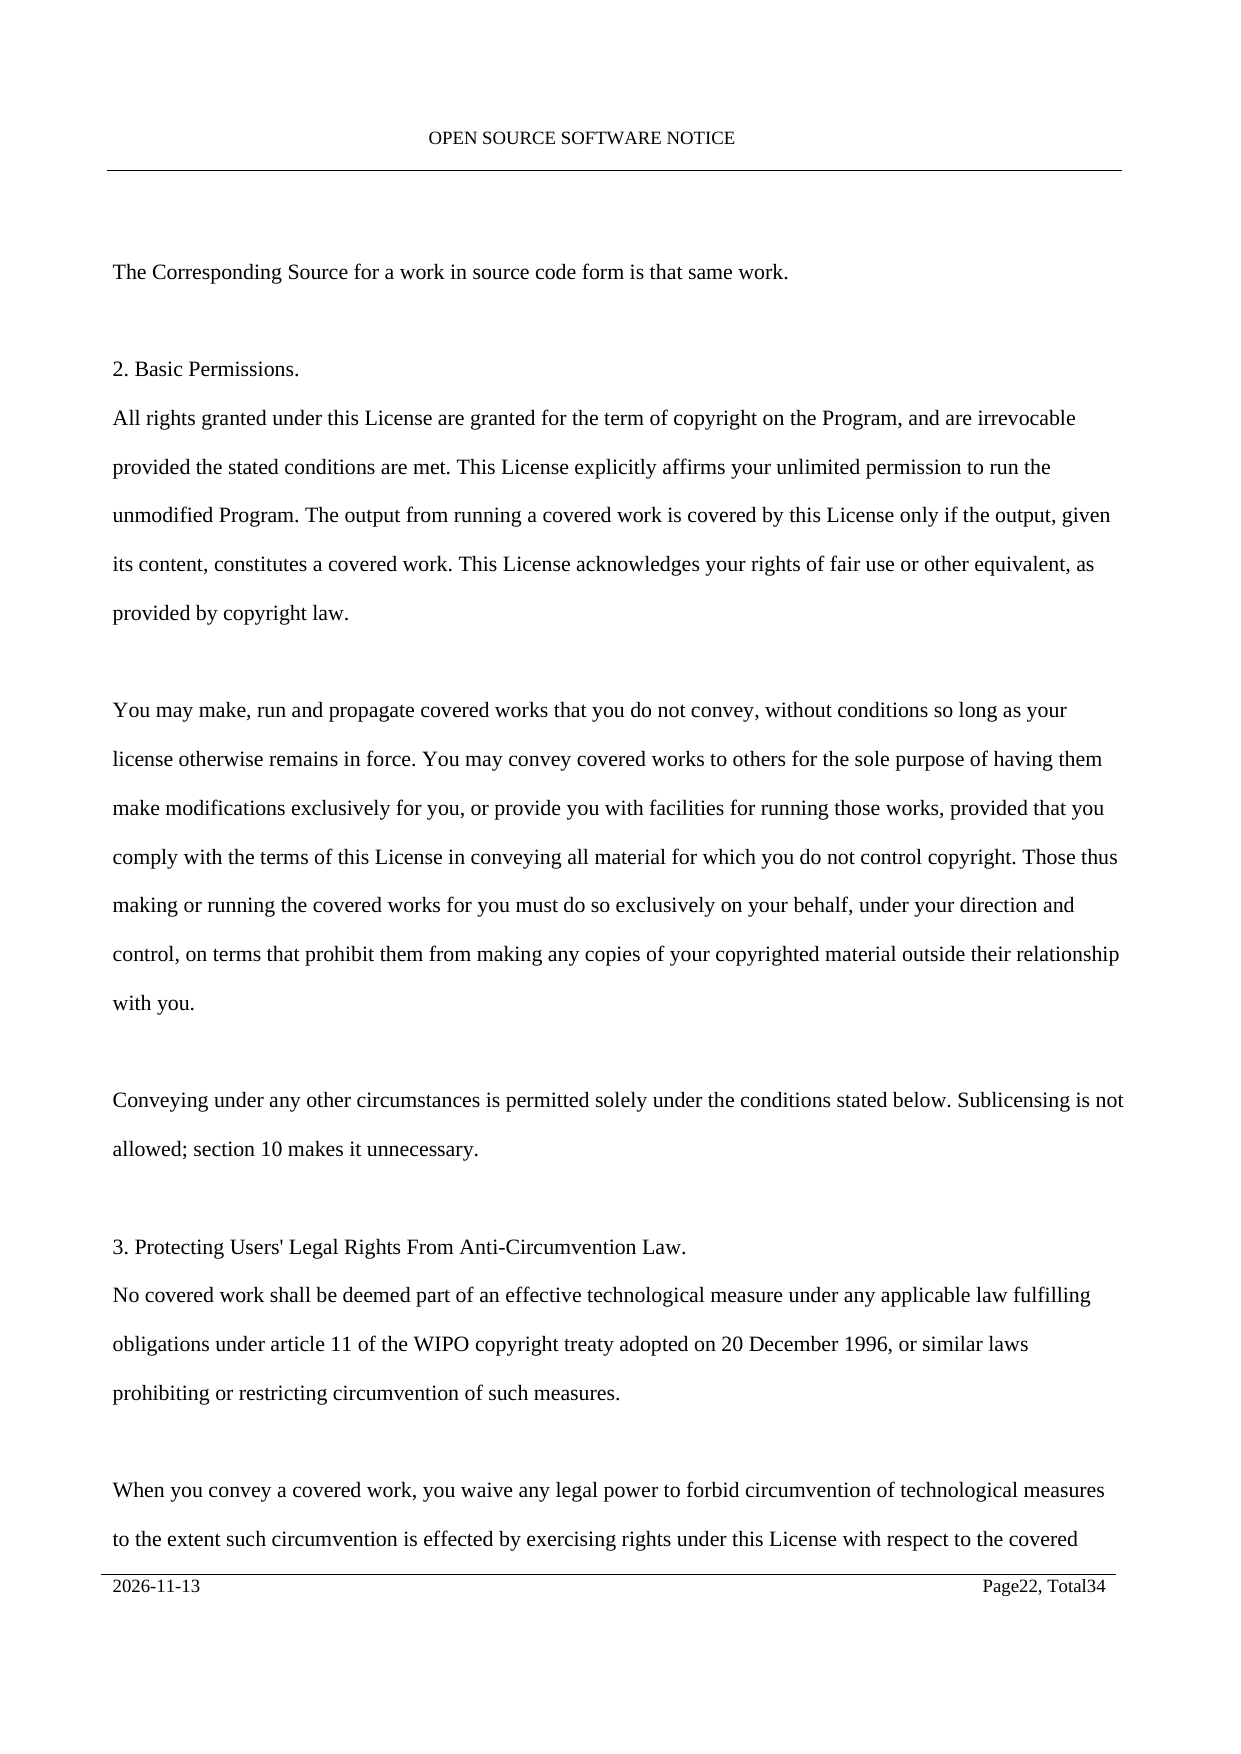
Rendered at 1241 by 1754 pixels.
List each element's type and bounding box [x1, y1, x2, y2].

text [112, 206, 1128, 1555]
